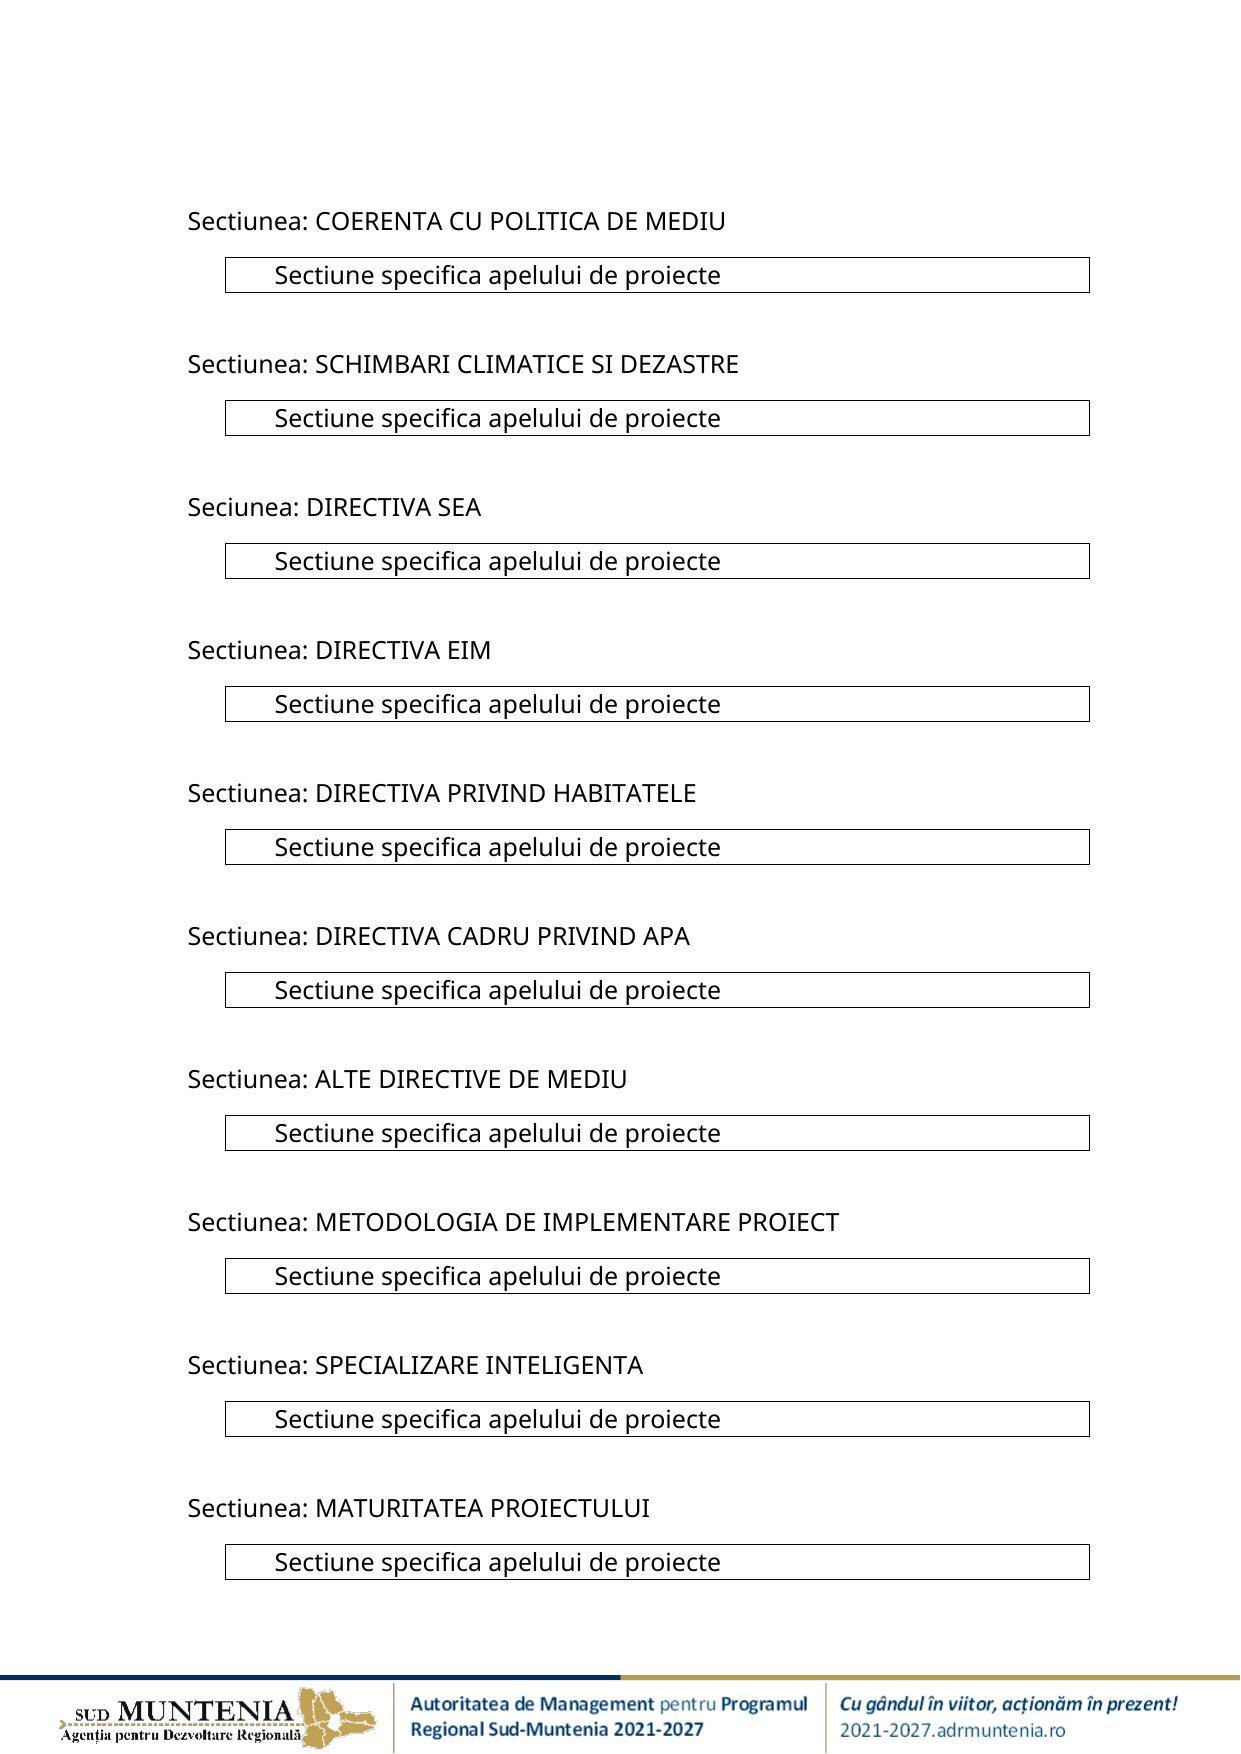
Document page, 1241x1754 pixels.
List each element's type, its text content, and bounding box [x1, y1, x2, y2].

table_header Sectiune specifica apelului de proiecte [226, 687, 1089, 721]
table_header Sectiune specifica apelului de proiecte [226, 1402, 1089, 1436]
text Sectiunea: DIRECTIVA EIM [187, 632, 1090, 667]
text Sectiunea: SCHIMBARI CLIMATICE SI DEZASTRE [187, 346, 1090, 381]
table_header Sectiune specifica apelului de proiecte [226, 1545, 1089, 1579]
text Seciunea: DIRECTIVA SEA [187, 489, 1090, 523]
table_header Sectiune specifica apelului de proiecte [226, 258, 1089, 292]
table_header Sectiune specifica apelului de proiecte [226, 830, 1089, 864]
text Sectiunea: COERENTA CU POLITICA DE MEDIU [187, 203, 1090, 237]
table_header Sectiune specifica apelului de proiecte [226, 1116, 1089, 1150]
table_header Sectiune specifica apelului de proiecte [226, 1259, 1089, 1293]
text Sectiunea: SPECIALIZARE INTELIGENTA [187, 1348, 1090, 1382]
table_header Sectiune specifica apelului de proiecte [226, 401, 1089, 435]
text Sectiunea: MATURITATEA PROIECTULUI [187, 1491, 1090, 1525]
table_header Sectiune specifica apelului de proiecte [226, 544, 1089, 578]
table_header Sectiune specifica apelului de proiecte [226, 973, 1089, 1007]
text Sectiunea: ALTE DIRECTIVE DE MEDIU [187, 1062, 1090, 1096]
text Sectiunea: DIRECTIVA PRIVIND HABITATELE [187, 776, 1090, 809]
text Sectiunea: DIRECTIVA CADRU PRIVIND APA [187, 918, 1090, 953]
text Sectiunea: METODOLOGIA DE IMPLEMENTARE PROIECT [187, 1204, 1090, 1239]
picture [0, 1675, 1241, 1754]
